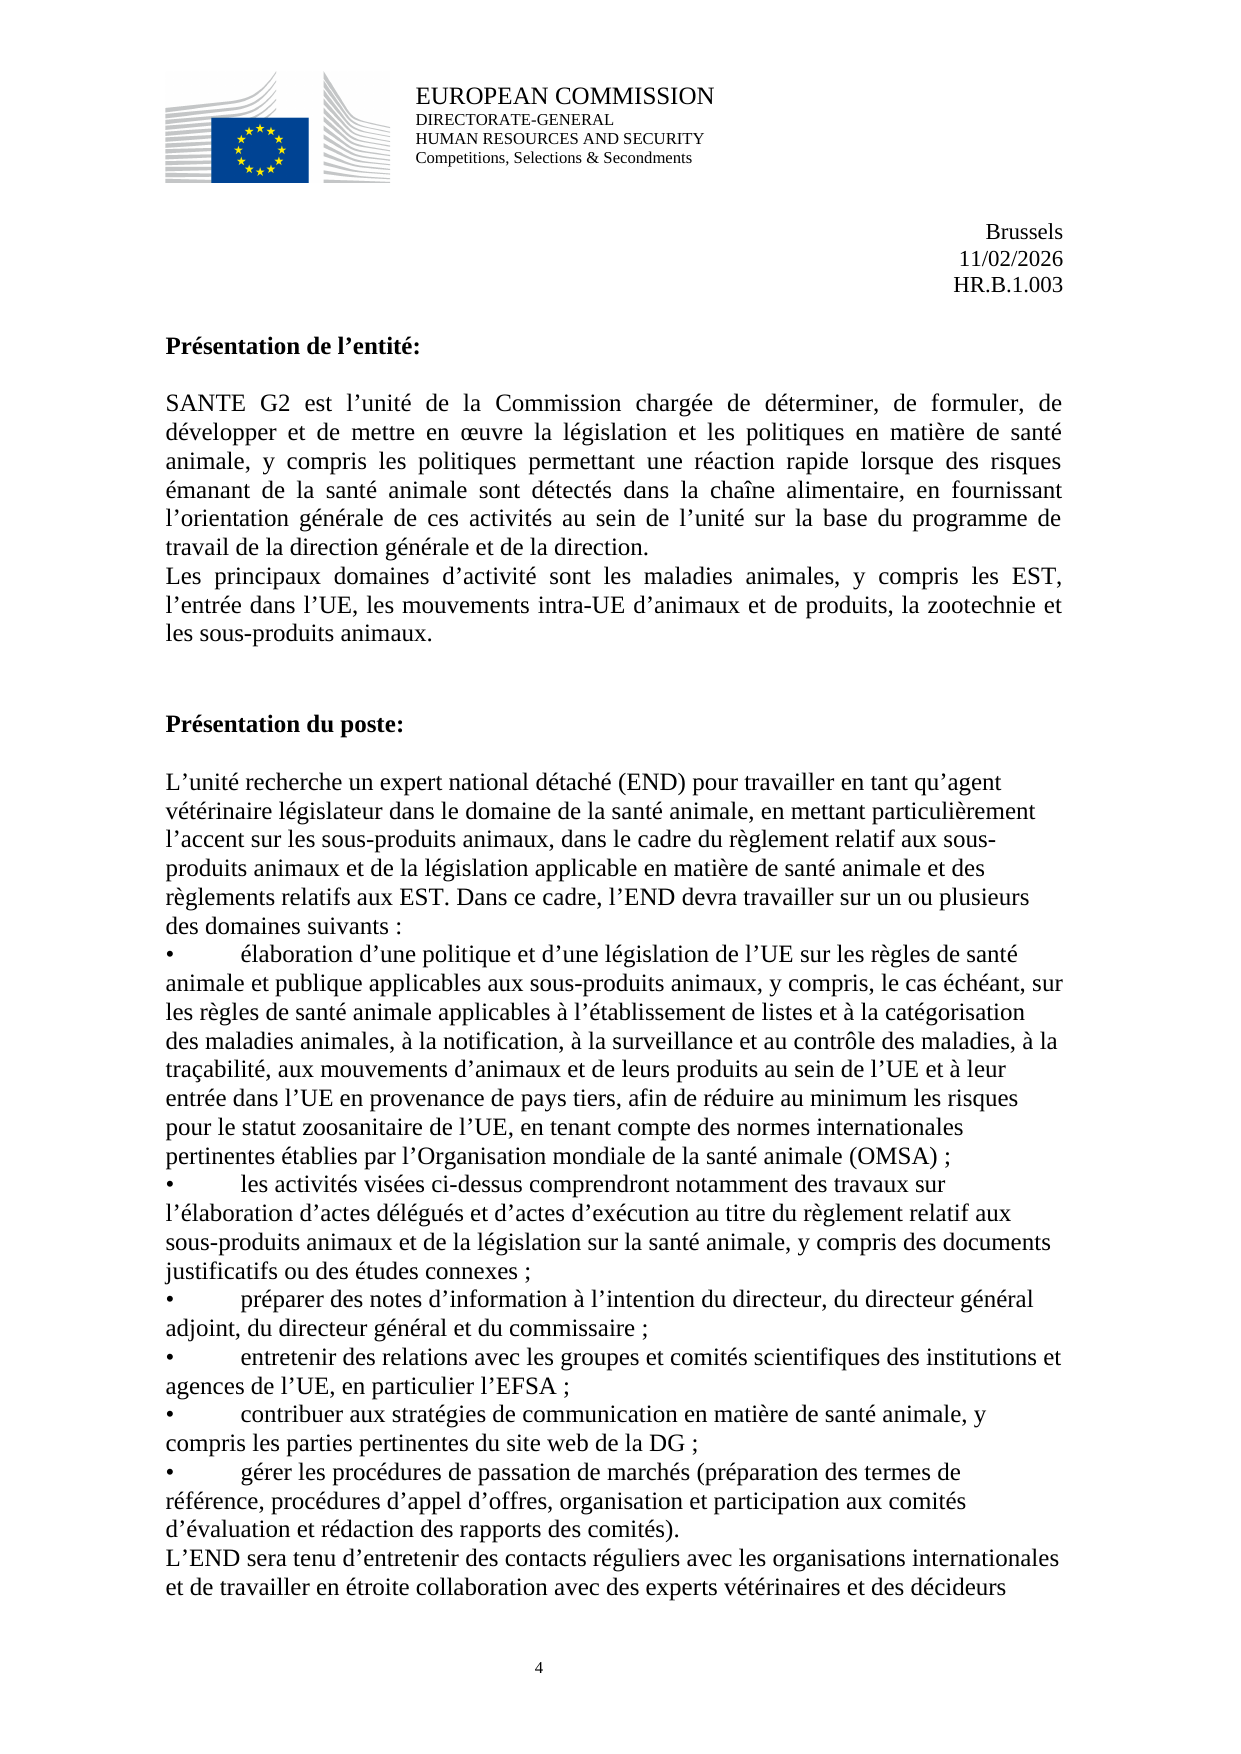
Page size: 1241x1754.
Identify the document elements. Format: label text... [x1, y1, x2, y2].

text Brussels [165, 134, 1063, 245]
text L’unité recherche un expert national détaché (END) pour travailler en tant qu’agent vétérinaire législateur dans le domaine de la santé animale, en mettant particulièrement l’accent sur les sous-produits animaux, dans le cadre du règlement relatif aux sous-produits animaux et de la législation applicable en matière de santé animale et des règlements relatifs aux EST. Dans ce cadre, l’END devra travailler sur un ou plusieurs des domaines suivants : [165, 767, 1063, 939]
text Présentation de l’entité: [165, 331, 1063, 360]
text • élaboration d’une politique et d’une législation de l’UE sur les règles de santé animale et publique applicables aux sous-produits animaux, y compris, le cas échéant, sur les règles de santé animale applicables à l’établissement de listes et à la catégorisation des maladies animales, à la notification, à la surveillance et au contrôle des maladies, à la traçabilité, aux mouvements d’animaux et de leurs produits au sein de l’UE et à leur entrée dans l’UE en provenance de pays tiers, afin de réduire au minimum les risques pour le statut zoosanitaire de l’UE, en tenant compte des normes internationales pertinentes établies par l’Organisation mondiale de la santé animale (OMSA) ; [165, 939, 1063, 1169]
picture [165, 71, 391, 183]
text SANTE G2 est l’unité de la Commission chargée de déterminer, de formuler, de développer et de mettre en œuvre la législation et les politiques en matière de santé animale, y compris les politiques permettant une réaction rapide lorsque des risques émanant de la santé animale sont détectés dans la chaîne alimentaire, en fournissant l’orientation générale de ces activités au sein de l’unité sur la base du programme de travail de la direction générale et de la direction. [165, 388, 1063, 561]
text • gérer les procédures de passation de marchés (préparation des termes de référence, procédures d’appel d’offres, organisation et participation aux comités d’évaluation et rédaction des rapports des comités). [165, 1457, 1063, 1543]
text • préparer des notes d’information à l’intention du directeur, du directeur général adjoint, du directeur général et du commissaire ; [165, 1284, 1063, 1342]
text • contribuer aux stratégies de communication en matière de santé animale, y compris les parties pertinentes du site web de la DG ; [165, 1399, 1063, 1457]
text • entretenir des relations avec les groupes et comités scientifiques des institutions et agences de l’UE, en particulier l’EFSA ; [165, 1342, 1063, 1399]
text Présentation du poste: [165, 709, 1063, 738]
text HR.B.1.003 [165, 271, 1063, 297]
text • les activités visées ci-dessus comprendront notamment des travaux sur l’élaboration d’actes délégués et d’actes d’exécution au titre du règlement relatif aux sous-produits animaux et de la législation sur la santé animale, y compris des documents justificatifs ou des études connexes ; [165, 1169, 1063, 1284]
text 11/02/2026 [165, 245, 1063, 271]
text Les principaux domaines d’activité sont les maladies animales, y compris les EST, l’entrée dans l’UE, les mouvements intra-UE d’animaux et de produits, la zootechnie et les sous-produits animaux. [165, 561, 1063, 647]
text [165, 1543, 1063, 1601]
